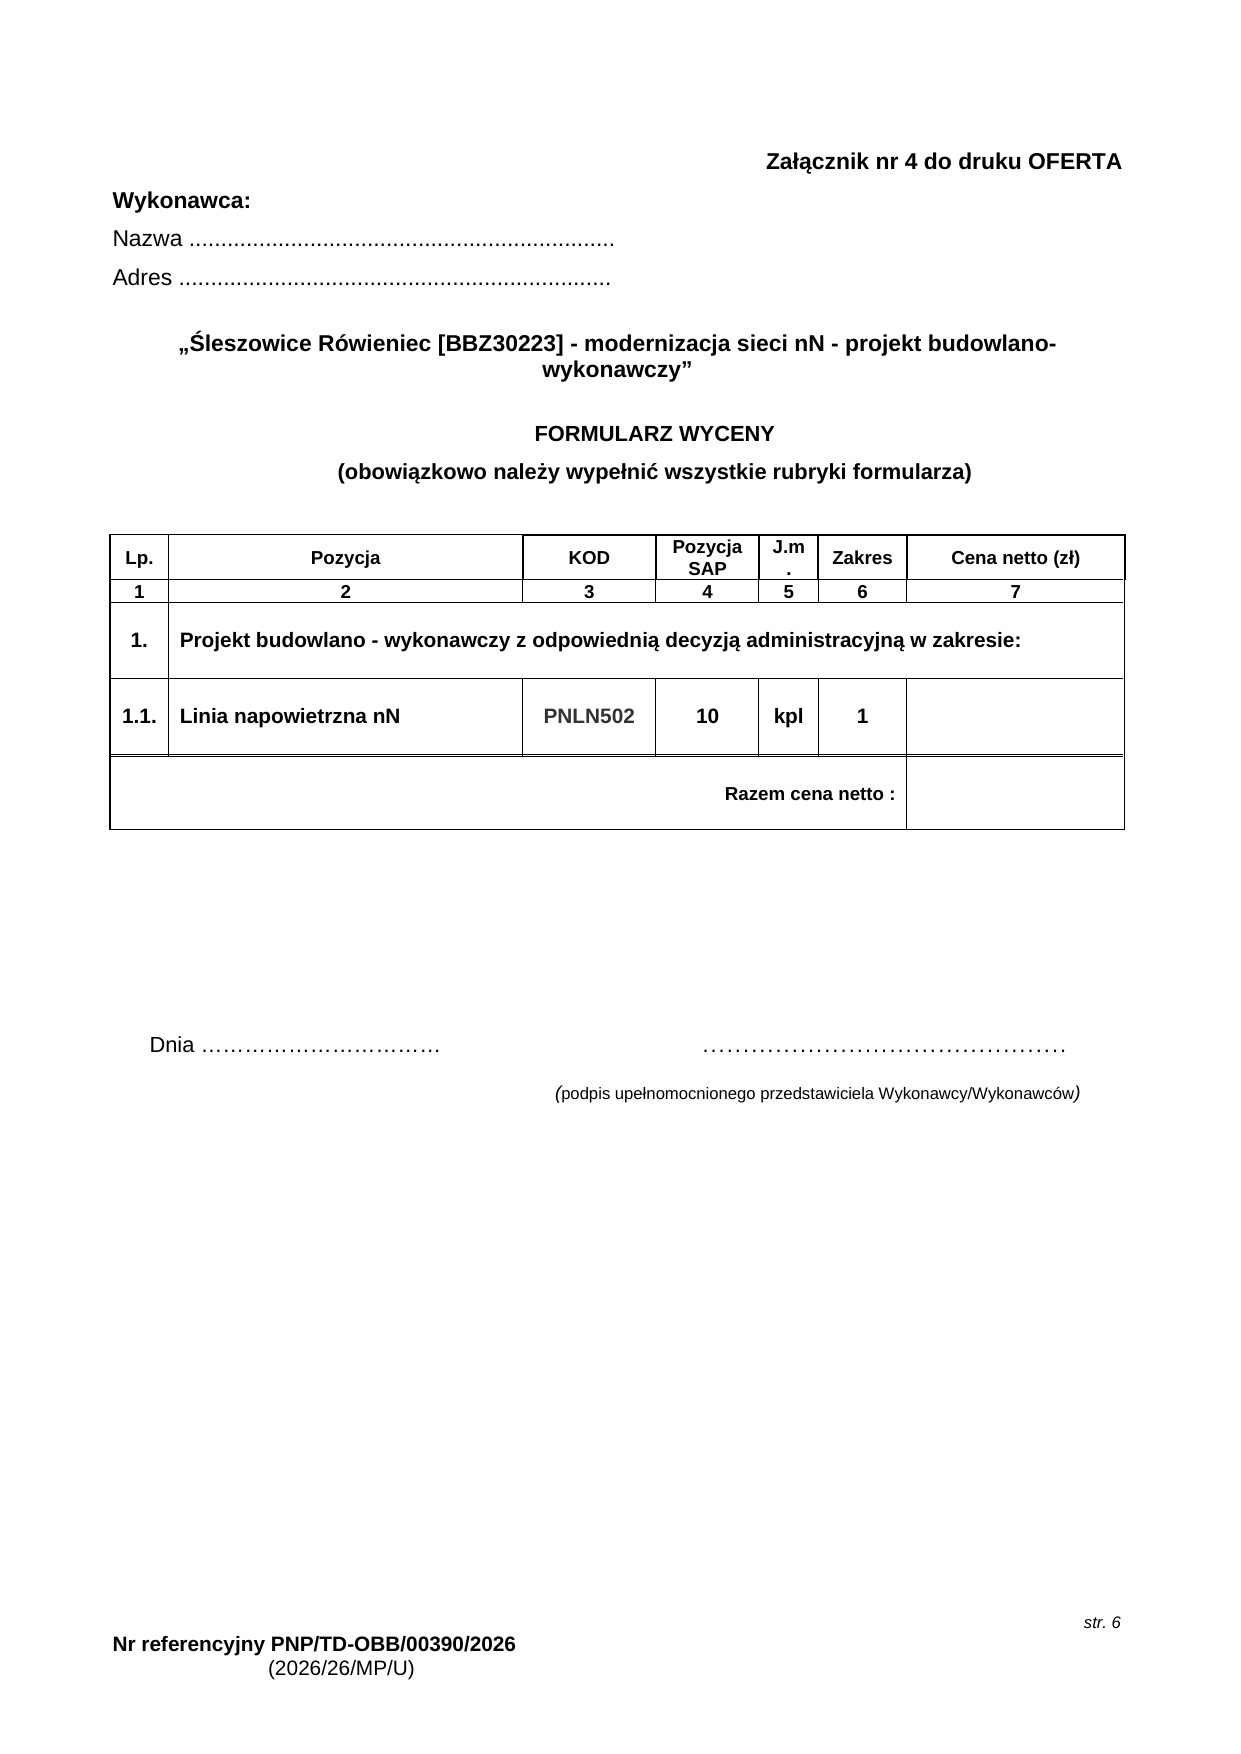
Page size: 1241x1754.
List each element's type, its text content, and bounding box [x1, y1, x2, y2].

table_cell 5 [759, 580, 818, 602]
table_header Zakres [819, 536, 906, 579]
text Adres .................................................................... [112, 264, 1122, 291]
text Wykonawca: [112, 187, 1122, 213]
table_cell 7 [907, 579, 1124, 602]
table_cell [907, 678, 1124, 754]
table_header Cena netto (zł) [908, 536, 1124, 579]
table_cell Razem cena netto : [111, 757, 906, 829]
table_cell 4 [656, 580, 758, 602]
table_header KOD [524, 536, 655, 579]
text Nazwa ................................................................... [112, 225, 1122, 252]
text Załącznik nr 4 do druku OFERTA [112, 148, 1122, 174]
table_cell PNLN502 [523, 679, 655, 754]
text Dnia …………………………… ............................................. [149, 1031, 1122, 1057]
text „Śleszowice Rówieniec [BBZ30223] - modernizacja sieci nN - projekt budowlano-wykonawczy” [112, 329, 1122, 382]
table_header Lp. [111, 535, 168, 579]
table_header Pozycja SAP [657, 536, 758, 579]
table_header Pozycja [169, 535, 522, 579]
table_cell 2 [169, 580, 522, 602]
table_cell [907, 754, 1124, 829]
text (podpis upełnomocnionego przedstawiciela Wykonawcy/Wykonawców) [481, 1082, 1122, 1103]
table_cell 3 [523, 580, 655, 602]
table_cell Linia napowietrzna nN [169, 679, 522, 754]
table_header J.m. [760, 536, 817, 579]
table_cell 10 [656, 679, 758, 754]
text FORMULARZ WYCENY [187, 421, 1122, 446]
text (obowiązkowo należy wypełnić wszystkie rubryki formularza) [187, 459, 1122, 484]
table_cell 6 [819, 580, 906, 602]
table_cell 1.1. [111, 679, 168, 754]
table_cell Projekt budowlano - wykonawczy z odpowiednią decyzją administracyjną w zakresie: [169, 602, 1124, 678]
table_cell 1 [819, 679, 906, 754]
table_cell 1 [111, 580, 168, 602]
table_cell 1. [111, 603, 168, 678]
table_cell kpl [759, 679, 818, 754]
